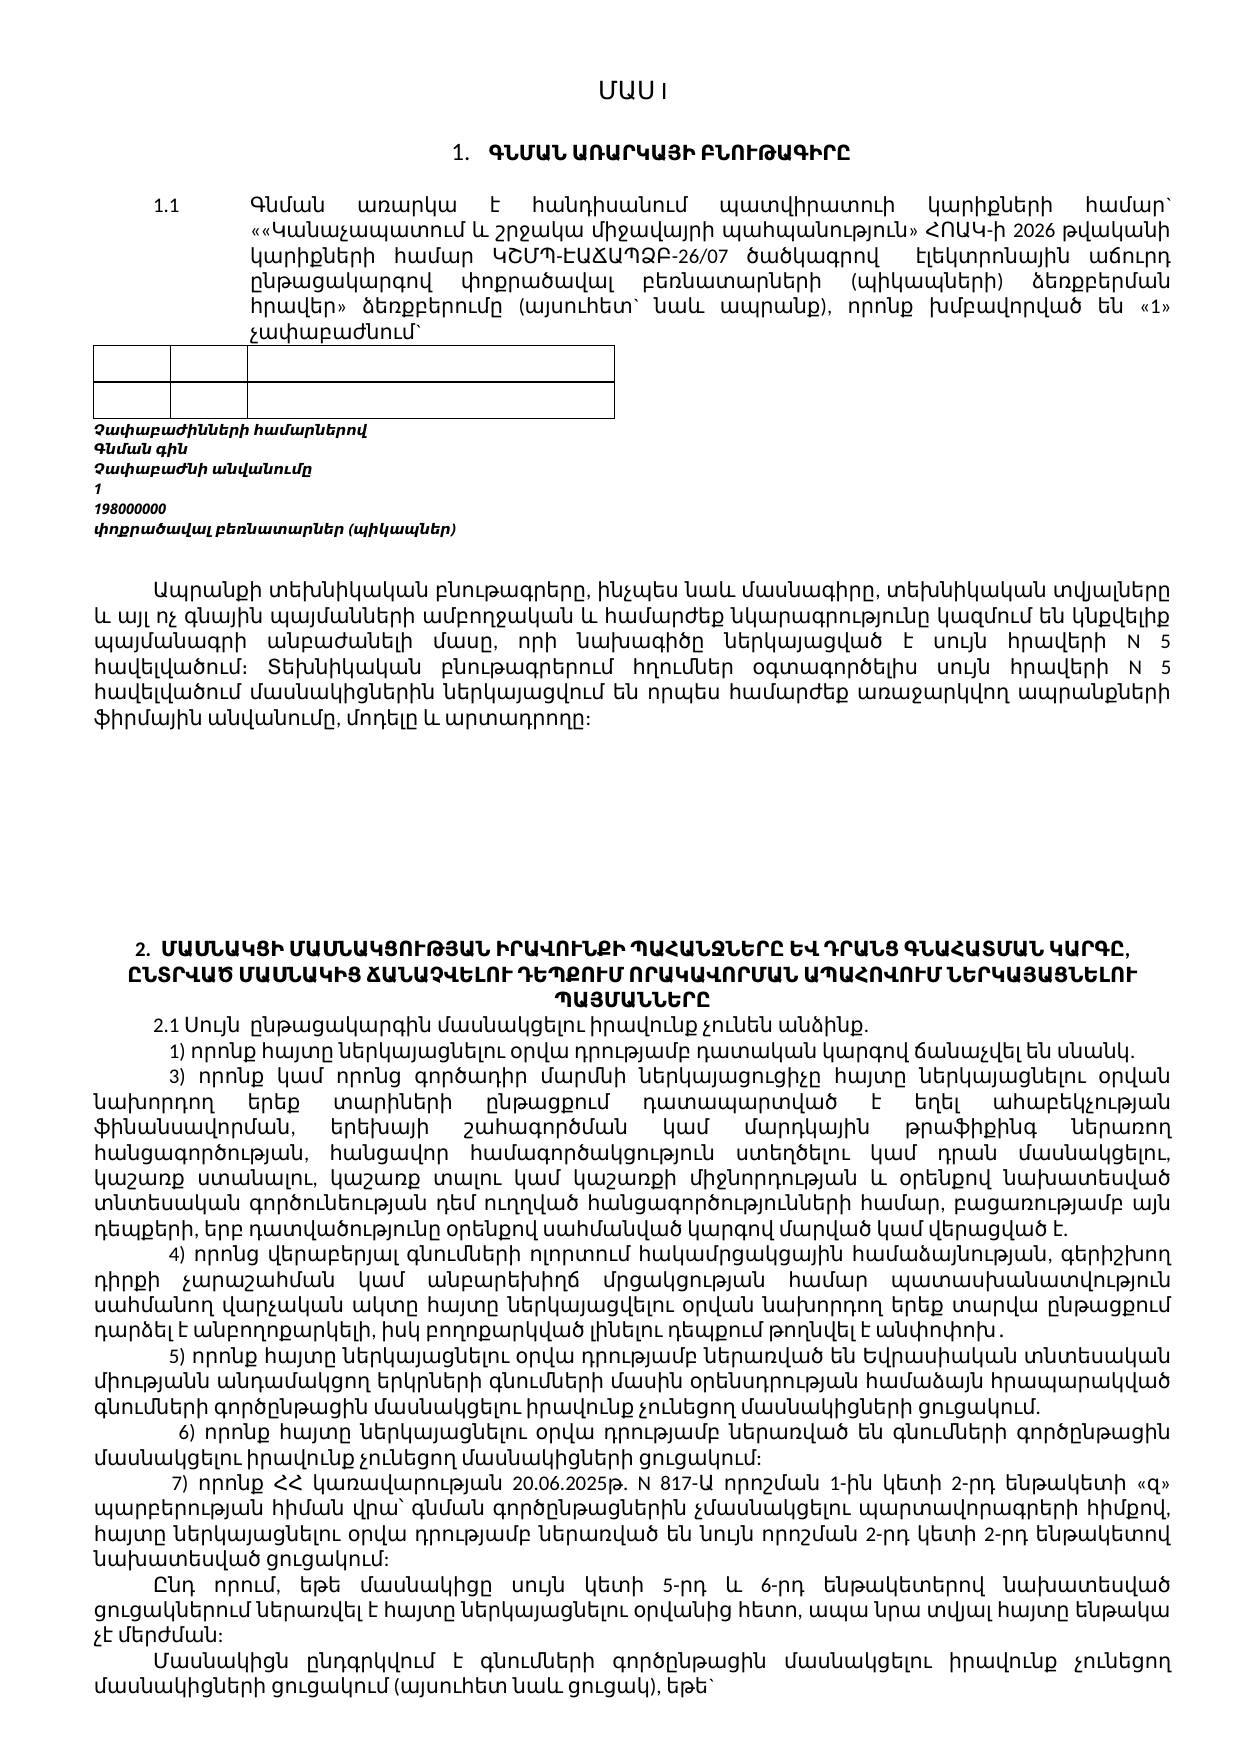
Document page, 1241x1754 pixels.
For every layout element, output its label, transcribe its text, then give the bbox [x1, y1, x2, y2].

text 1) որոնք հայտը ներկայացնելու օրվա դրությամբ դատական կարգով ճանաչվել են սնանկ. [94, 1038, 1171, 1063]
text Մասնակիցն ընդգրկվում է գնումների գործընթացին մասնակցելու իրավունք չունեցող մասնակիցների ցուցակում (այսուհետ նաև ցուցակ), եթե` [94, 1648, 1171, 1699]
subtitle Գնման առարկա է հանդիսանում պատվիրատուի կարիքների համար` ««Կանաչապատում և շրջակա միջավայրի պահպանություն» ՀՈԱԿ-ի 2026 թվականի կարիքների համար ԿՇՄՊ-ԷԱՃԱՊՁԲ-26/07 ծածկագրով էլեկտրոնային աճուրդ ընթացակարգով փոքրածավալ բեռնատարների (պիկապների) ձեռքբերման հրավեր» ձեռքբերումը (այսուհետ` նաև ապրանք), որոնք խմբավորված են «1» չափաբաժնում` [153, 192, 1171, 344]
text 6) որոնք հայտը ներկայացնելու օրվա դրությամբ ներառված են գնումների գործընթացին մասնակցելու իրավունք չունեցող մասնակիցների ցուցակում: [94, 1419, 1171, 1470]
list ԳՆՄԱՆ ԱՌԱՐԿԱՅԻ ԲՆՈՒԹԱԳԻՐԸ [131, 136, 1171, 167]
text 3) որոնք կամ որոնց գործադիր մարմնի ներկայացուցիչը հայտը ներկայացնելու օրվան նախորդող երեք տարիների ընթացքում դատապարտված է եղել ահաբեկչության ֆինանսավորման, երեխայի շահագործման կամ մարդկային թրաֆիքինգ ներառող հանցագործության, հանցավոր համագործակցություն ստեղծելու կամ դրան մասնակցելու, կաշառք ստանալու, կաշառք տալու կամ կաշառքի միջնորդության և օրենքով նախատեսված տնտեսական գործունեության դեմ ուղղված հանցագործությունների համար, բացառությամբ այն դեպքերի, երբ դատվածությունը օրենքով սահմանված կարգով մարված կամ վերացված է. [94, 1063, 1171, 1241]
text Ապրանքի տեխնիկական բնութագրերը, ինչպես նաև մասնագիրը, տեխնիկական տվյալները և այլ ոչ գնային պայմանների ամբողջական և համարժեք նկարագրությունը կազմում են կնքվելիք պայմանագրի անբաժանելի մասը, որի նախագիծը ներկայացված է սույն հրավերի N 5 հավելվածում։ Տեխնիկական բնութագրերում հղումներ օգտագործելիս սույն հրավերի N 5 հավելվածում մասնակիցներին ներկայացվում են որպես համարժեք առաջարկվող ապրանքների ֆիրմային անվանումը, մոդելը և արտադրողը: [94, 578, 1171, 730]
text 4) որոնց վերաբերյալ գնումների ոլորտում հակամրցակցային համաձայնության, գերիշխող դիրքի չարաշահման կամ անբարեխիղճ մրցակցության համար պատասխանատվություն սահմանող վարչական ակտը հայտը ներկայացվելու օրվան նախորդող երեք տարվա ընթացքում դարձել է անբողոքարկելի, իսկ բողոքարկված լինելու դեպքում թողնվել է անփոփոխ․ [94, 1241, 1171, 1343]
text 5) որոնք հայտը ներկայացնելու օրվա դրությամբ ներառված են Եվրասիական տնտեսական միությանն անդամակցող երկրների գնումների մասին օրենսդրության համաձայն հրապարակված գնումների գործընթացին մասնակցելու իրավունք չունեցող մասնակիցների ցուցակում. [94, 1343, 1171, 1419]
text Ընդ որում, եթե մասնակիցը սույն կետի 5-րդ և 6-րդ ենթակետերով նախատեսված ցուցակներում ներառվել է հայտը ներկայացնելու օրվանից հետո, ապա նրա տվյալ հայտը ենթակա չէ մերժման: [94, 1572, 1171, 1648]
text 7) որոնք ՀՀ կառավարության 20.06.2025թ. N 817-Ա որոշման 1-ին կետի 2-րդ ենթակետի «զ» պարբերության հիման վրա՝ գնման գործընթացներին չմասնակցելու պարտավորագրերի հիմքով, հայտը ներկայացնելու օրվա դրությամբ ներառված են նույն որոշման 2-րդ կետի 2-րդ ենթակետով նախատեսված ցուցակում: [94, 1470, 1171, 1572]
text 2. ՄԱՍՆԱԿՑԻ ՄԱՍՆԱԿՑՈՒԹՅԱՆ ԻՐԱՎՈՒՆՔԻ ՊԱՀԱՆՋՆԵՐԸ ԵՎ ԴՐԱՆՑ ԳՆԱՀԱՏՄԱՆ ԿԱՐԳԸ, ԸՆՏՐՎԱԾ ՄԱՍՆԱԿԻՑ ՃԱՆԱՉՎԵԼՈՒ ԴԵՊՔՈՒՄ ՈՐԱԿԱՎՈՐՄԱՆ ԱՊԱՀՈՎՈՒՄ ՆԵՐԿԱՅԱՑՆԵԼՈՒ ՊԱՅՄԱՆՆԵՐԸ [94, 936, 1171, 1013]
text 2.1 Սույն ընթացակարգին մասնակցելու իրավունք չունեն անձինք. [94, 1013, 1171, 1038]
text ՄԱՍ I [94, 75, 1171, 106]
